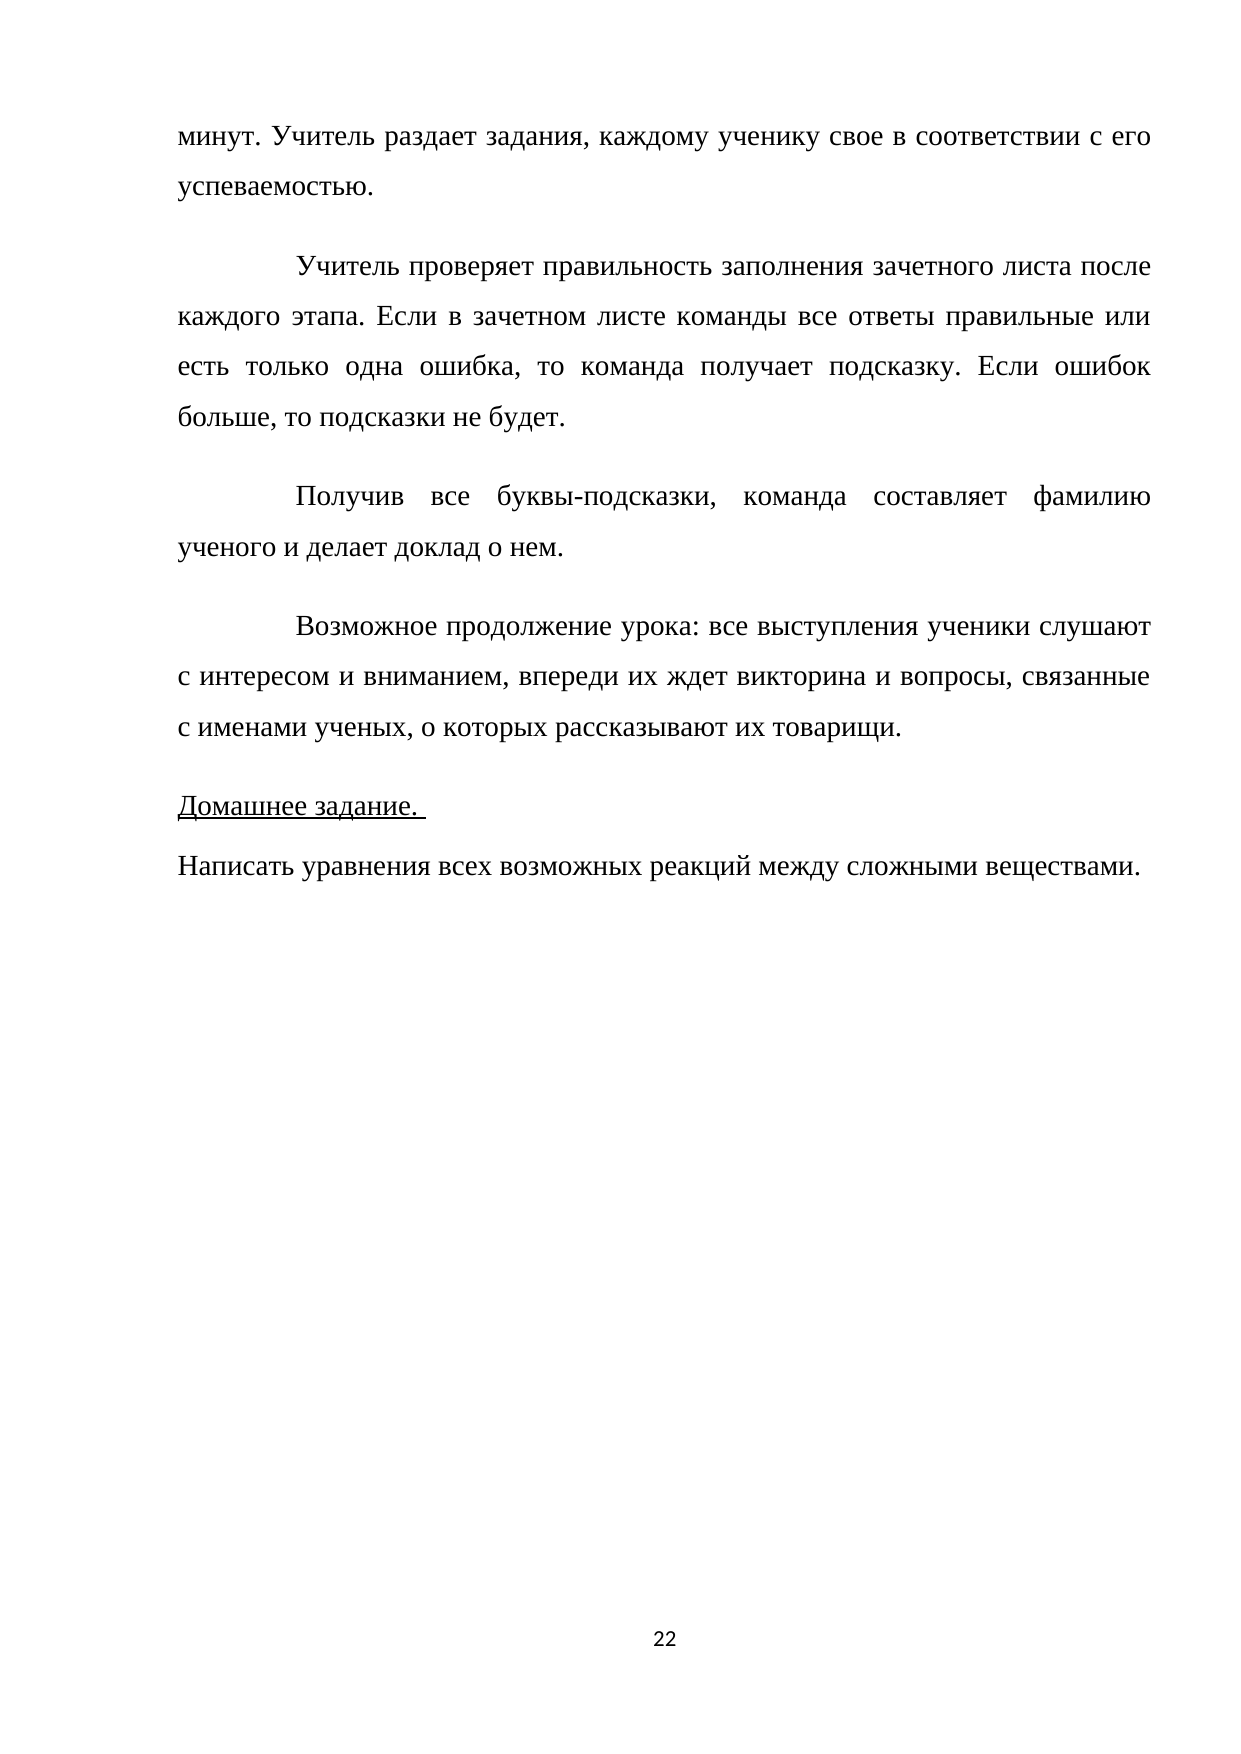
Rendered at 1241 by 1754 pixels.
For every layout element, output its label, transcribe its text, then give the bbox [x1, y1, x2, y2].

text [177, 118, 1152, 202]
text Получив все буквы-подсказки, команда составляет фамилию ученого и делает доклад о нем. [177, 478, 1152, 562]
text Домашнее задание. [177, 788, 1152, 822]
text Написать уравнения всех возможных реакций между сложными веществами. [177, 848, 1152, 881]
text Возможное продолжение урока: все выступления ученики слушают с интересом и вниманием, впереди их ждет викторина и вопросы, связанные с именами ученых, о которых рассказывают их товарищи. [177, 608, 1152, 742]
text Учитель проверяет правильность заполнения зачетного листа после каждого этапа. Если в зачетном листе команды все ответы правильные или есть только одна ошибка, то команда получает подсказку. Если ошибок больше, то подсказки не будет. [177, 248, 1152, 432]
